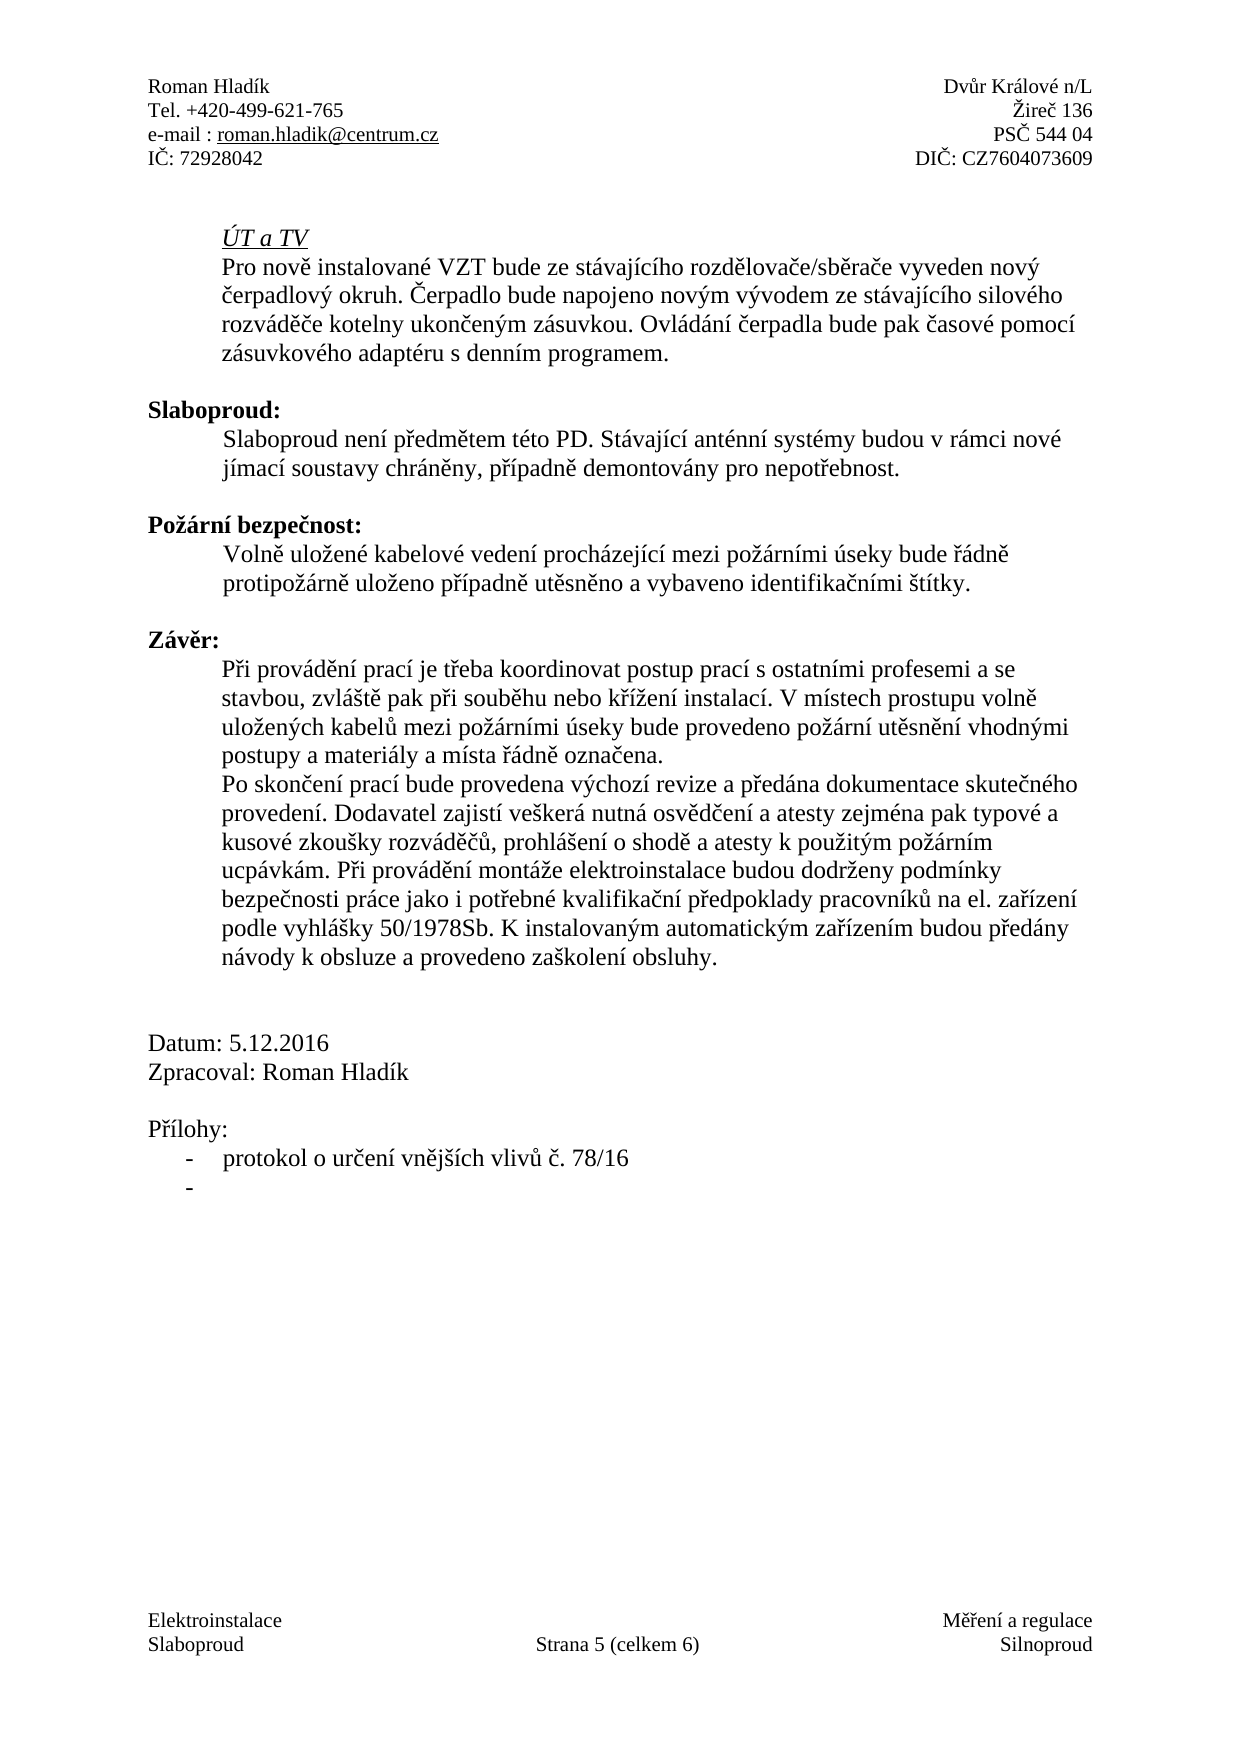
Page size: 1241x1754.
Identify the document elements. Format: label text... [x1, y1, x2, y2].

text ÚT a TV [221, 223, 1093, 252]
text Požární bezpečnost: [148, 510, 1093, 539]
text Po skončení prací bude provedena výchozí revize a předána dokumentace skutečného provedení. Dodavatel zajistí veškerá nutná osvědčení a atesty zejména pak typové a kusové zkoušky rozváděčů, prohlášení o shodě a atesty k použitým požárním ucpávkám. Při provádění montáže elektroinstalace budou dodrženy podmínky bezpečnosti práce jako i potřebné kvalifikační předpoklady pracovníků na el. zařízení podle vyhlášky 50/1978Sb. K instalovaným automatickým zařízením budou předány návody k obsluze a provedeno zaškolení obsluhy. [221, 769, 1093, 970]
text Přílohy: [148, 1114, 1093, 1143]
subtitle Datum: 5.12.2016 [148, 1028, 1093, 1057]
text Pro nově instalované VZT bude ze stávajícího rozdělovače/sběrače vyveden nový čerpadlový okruh. Čerpadlo bude napojeno novým vývodem ze stávajícího silového rozváděče kotelny ukončeným zásuvkou. Ovládání čerpadla bude pak časové pomocí zásuvkového adaptéru s denním programem. [221, 252, 1093, 367]
text Slaboproud: [148, 395, 1093, 424]
text Zpracoval: Roman Hladík [148, 1057, 1093, 1085]
text Při provádění prací je třeba koordinovat postup prací s ostatními profesemi a se stavbou, zvláště pak při souběhu nebo křížení instalací. V místech prostupu volně uložených kabelů mezi požárními úseky bude provedeno požární utěsnění vhodnými postupy a materiály a místa řádně označena. [221, 654, 1093, 769]
text Volně uložené kabelové vedení procházející mezi požárními úseky bude řádně protipožárně uloženo případně utěsněno a vybaveno identifikačními štítky. [223, 539, 1093, 597]
text Závěr: [148, 625, 1093, 654]
list protokol o určení vnějších vlivů č. 78/16 [185, 1143, 1093, 1172]
text Slaboproud není předmětem této PD. Stávající anténní systémy budou v rámci nové jímací soustavy chráněny, případně demontovány pro nepotřebnost. [223, 424, 1093, 482]
